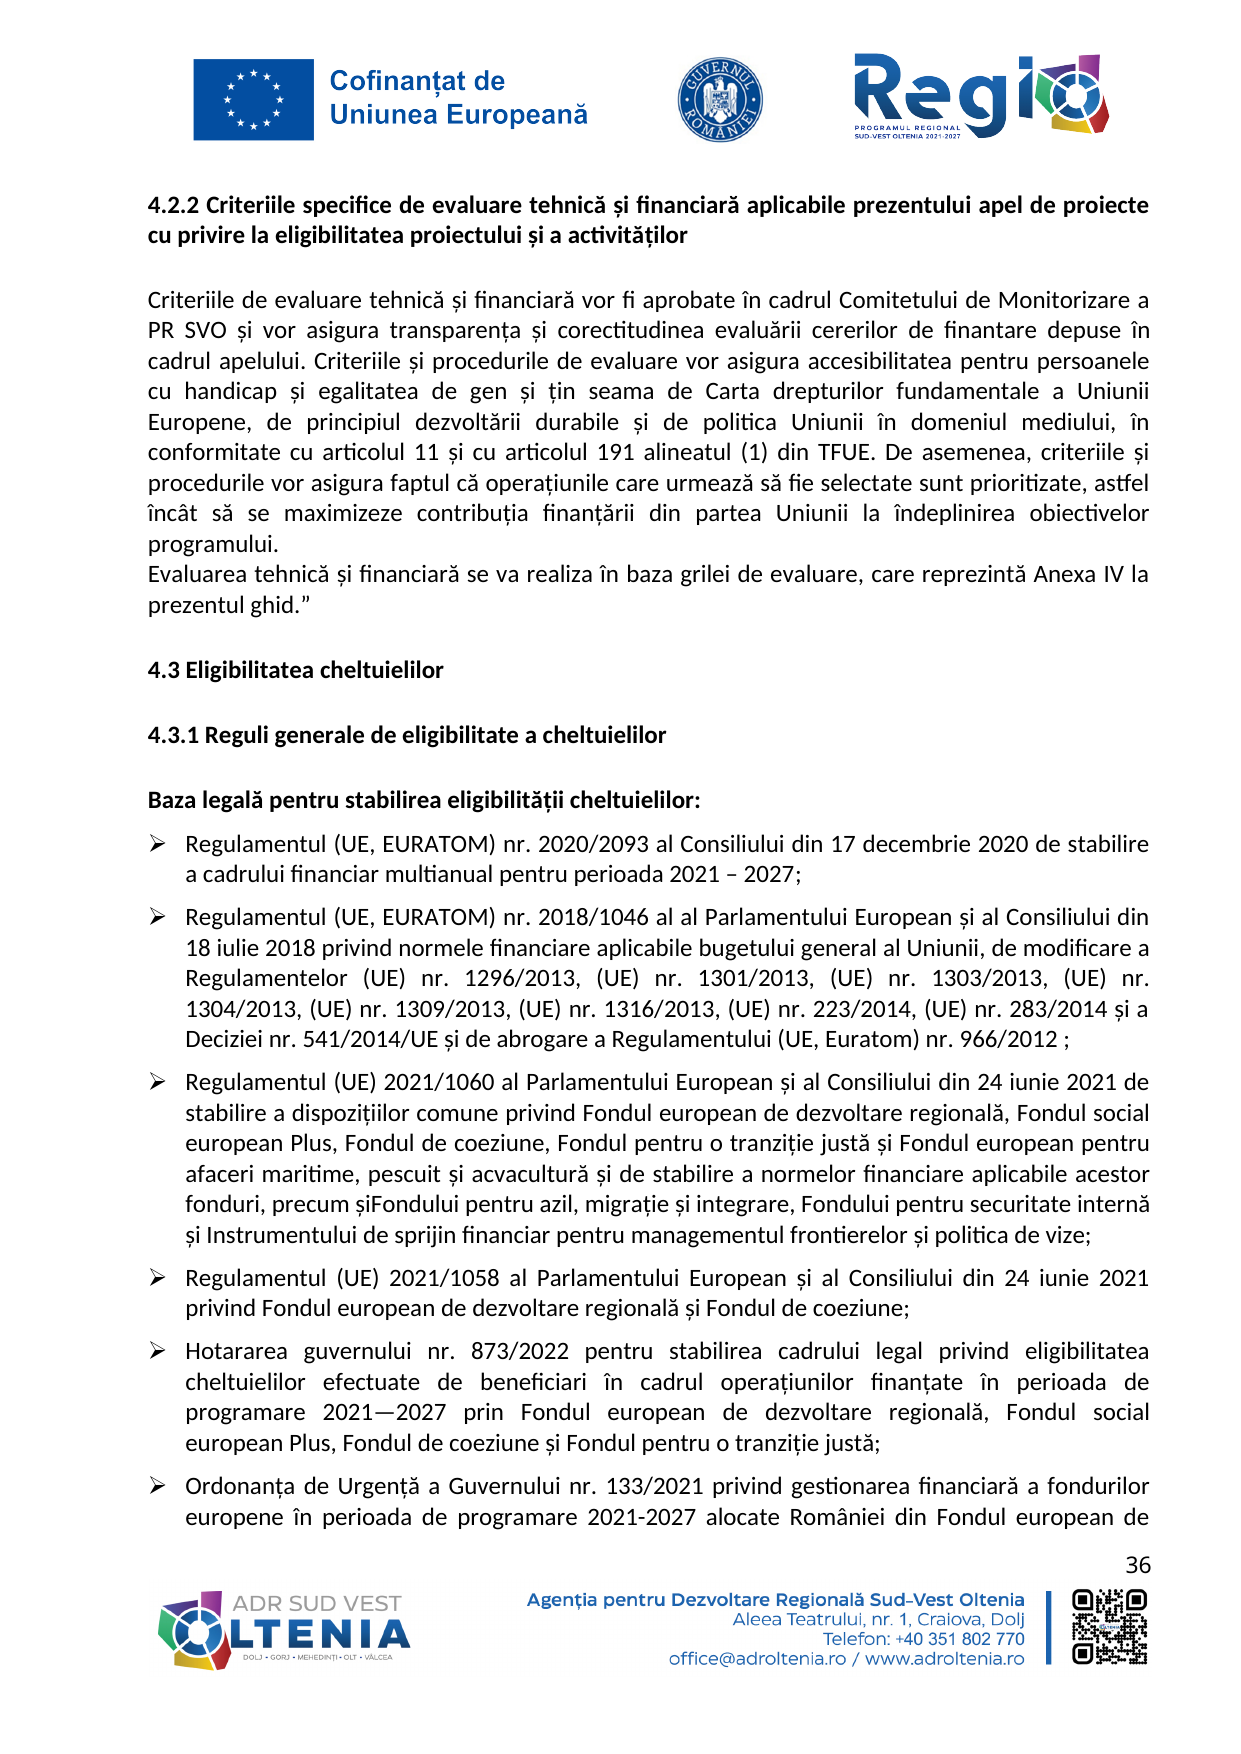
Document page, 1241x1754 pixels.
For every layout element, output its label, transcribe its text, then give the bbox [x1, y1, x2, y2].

list Regulamentul (UE, EURATOM) nr. 2020/2093 al Consiliului din 17 decembrie 2020 de stabilire a cadrului financiar multianual pentru perioada 2021 – 2027; [148, 828, 1152, 889]
picture [188, 54, 590, 144]
text Criteriile de evaluare tehnică și financiară vor fi aprobate în cadrul Comitetului de Monitorizare a PR SVO și vor asigura transparența și corectitudinea evaluării cererilor de finantare depuse în cadrul apelului. Criteriile și procedurile de evaluare vor asigura accesibilitatea pentru persoanele cu handicap și egalitatea de gen și țin seama de Carta drepturilor fundamentale a Uniunii Europene, de principiul dezvoltării durabile și de politica Uniunii în domeniul mediului, în conformitate cu articolul 11 și cu articolul 191 alineatul (1) din TFUE. De asemenea, criteriile și procedurile vor asigura faptul că operațiunile care urmează să fie selectate sunt prioritizate, astfel încât să se maximizeze contribuția finanțării din partea Uniunii la îndeplinirea obiectivelor programului. [148, 284, 1152, 558]
list Regulamentul (UE) 2021/1060 al Parlamentului European și al Consiliului din 24 iunie 2021 de stabilire a dispozițiilor comune privind Fondul european de dezvoltare regională, Fondul social european Plus, Fondul de coeziune, Fondul pentru o tranziție justă și Fondul european pentru afaceri maritime, pescuit și acvacultură și de stabilire a normelor financiare aplicabile acestor fonduri, precum șiFondului pentru azil, migrație și integrare, Fondului pentru securitate internă și Instrumentului de sprijin financiar pentru managementul frontierelor și politica de vize; [148, 1066, 1152, 1249]
text Baza legală pentru stabilirea eligibilității cheltuielilor: [148, 785, 1152, 815]
subtitle 4.2.2 Criteriile specifice de evaluare tehnică și financiară aplicabile prezentului apel de proiecte cu privire la eligibilitatea proiectului și a activităților [148, 189, 1152, 250]
list Regulamentul (UE) 2021/1058 al Parlamentului European și al Consiliului din 24 iunie 2021 privind Fondul european de dezvoltare regională și Fondul de coeziune; [148, 1262, 1152, 1323]
subtitle 4.3 Eligibilitatea cheltuielilor [148, 654, 1152, 685]
picture [148, 1579, 1152, 1677]
picture [674, 55, 768, 144]
list Hotararea guvernului nr. 873/2022 pentru stabilirea cadrului legal privind eligibilitatea cheltuielilor efectuate de beneficiari în cadrul operațiunilor finanțate în perioada de programare 2021—2027 prin Fondul european de dezvoltare regională, Fondul social european Plus, Fondul de coeziune și Fondul pentru o tranziție justă; [148, 1336, 1152, 1458]
list Regulamentul (UE, EURATOM) nr. 2018/1046 al al Parlamentului European și al Consiliului din 18 iulie 2018 privind normele financiare aplicabile bugetului general al Uniunii, de modificare a Regulamentelor (UE) nr. 1296/2013, (UE) nr. 1301/2013, (UE) nr. 1303/2013, (UE) nr. 1304/2013, (UE) nr. 1309/2013, (UE) nr. 1316/2013, (UE) nr. 223/2014, (UE) nr. 283/2014 și a Deciziei nr. 541/2014/UE și de abrogare a Regulamentului (UE, Euratom) nr. 966/2012 ; [148, 901, 1152, 1054]
picture [852, 52, 1111, 142]
text Evaluarea tehnică și financiară se va realiza în baza grilei de evaluare, care reprezintă Anexa IV la prezentul ghid.” [148, 558, 1152, 619]
subtitle 4.3.1 Reguli generale de eligibilitate a cheltuielilor [148, 719, 1152, 750]
